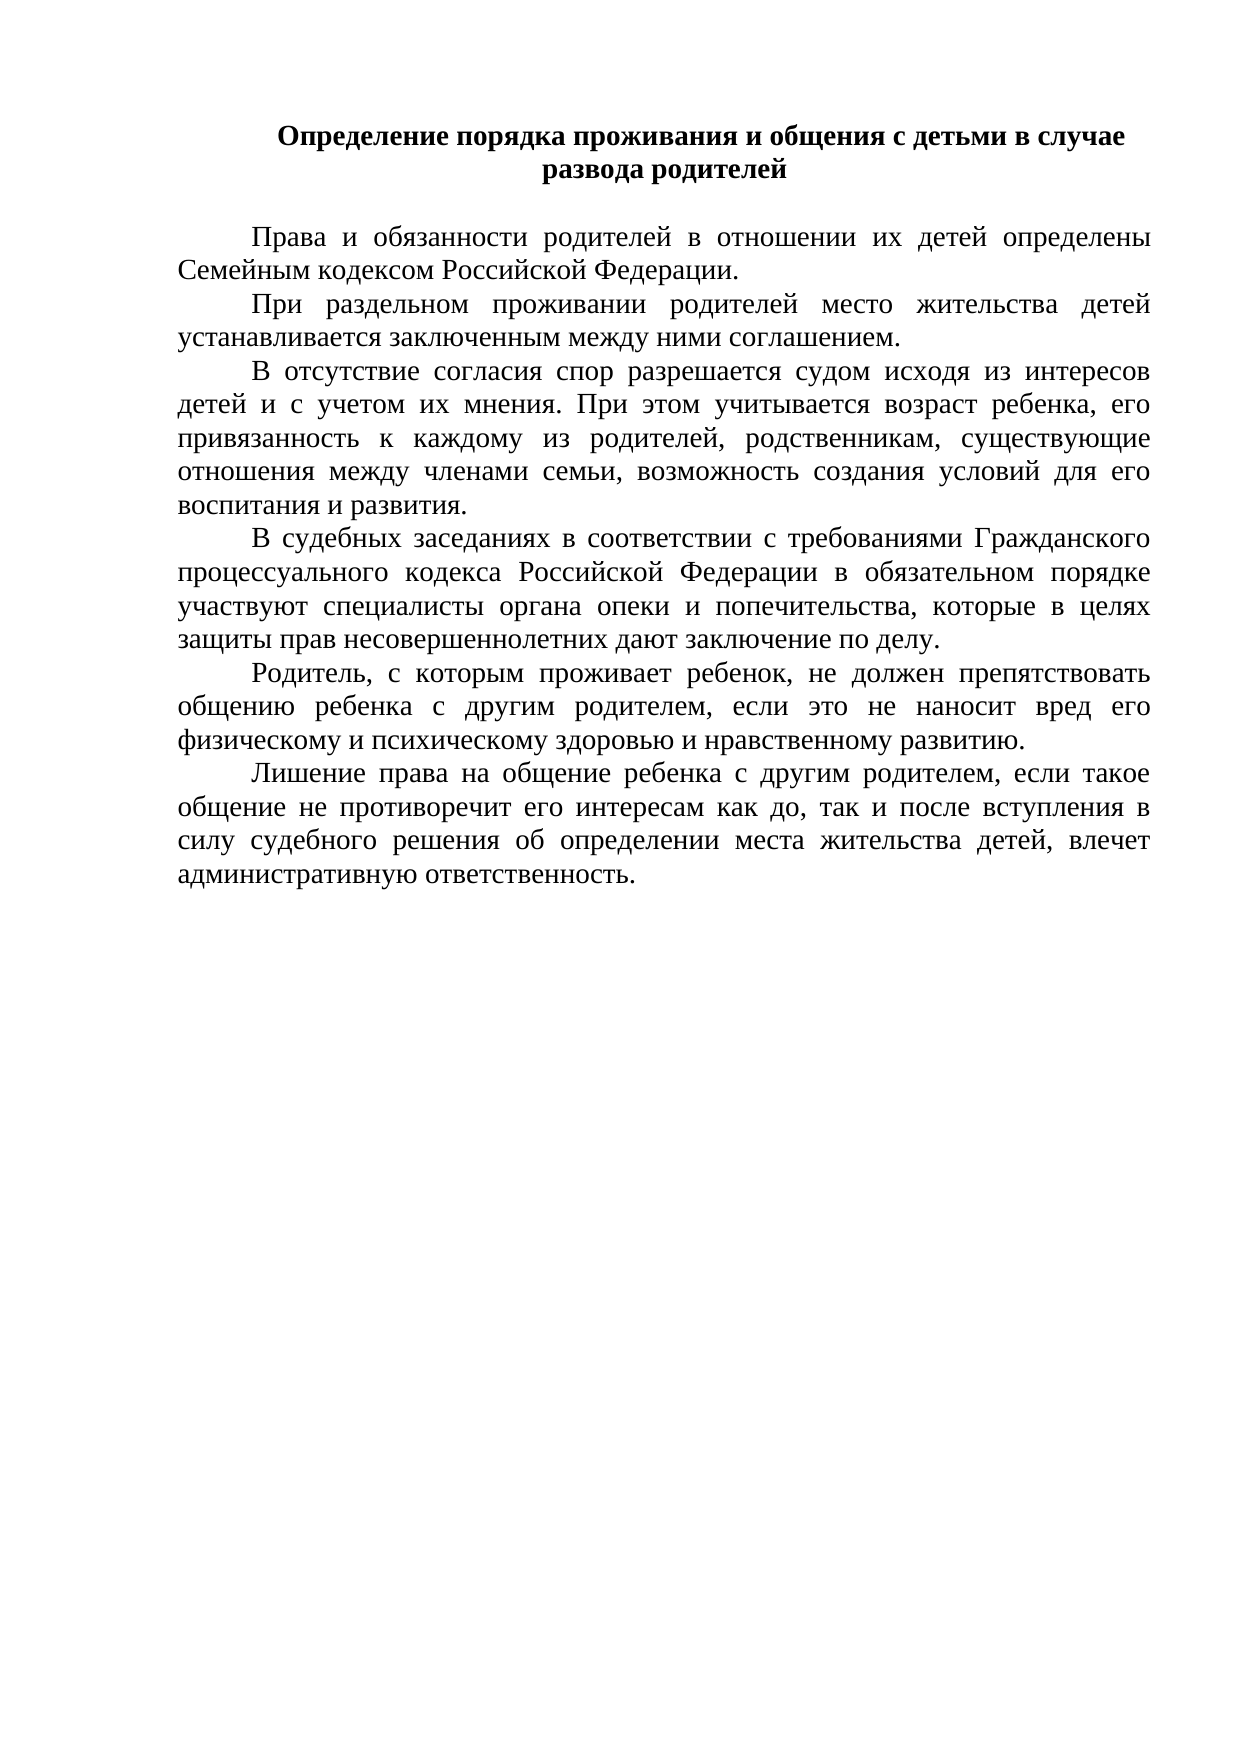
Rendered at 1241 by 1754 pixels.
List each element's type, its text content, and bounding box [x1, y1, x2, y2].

text Лишение права на общение ребенка с другим родителем, если такое общение не противоречит его интересам как до, так и после вступления в силу судебного решения об определении места жительства детей, влечет административную ответственность. [177, 755, 1152, 889]
text В судебных заседаниях в соответствии с требованиями Гражданского процессуального кодекса Российской Федерации в обязательном порядке участвуют специалисты органа опеки и попечительства, которые в целях защиты прав несовершеннолетних дают заключение по делу. [177, 521, 1152, 655]
text Родитель, с которым проживает ребенок, не должен препятствовать общению ребенка с другим родителем, если это не наносит вред его физическому и психическому здоровью и нравственному развитию. [177, 655, 1152, 755]
text В отсутствие согласия спор разрешается судом исходя из интересов детей и с учетом их мнения. При этом учитывается возраст ребенка, его привязанность к каждому из родителей, родственникам, существующие отношения между членами семьи, возможность создания условий для его воспитания и развития. [177, 353, 1152, 521]
text При раздельном проживании родителей место жительства детей устанавливается заключенным между ними соглашением. [177, 286, 1152, 353]
text Определение порядка проживания и общения с детьми в случае развода родителей [177, 118, 1152, 185]
text Права и обязанности родителей в отношении их детей определены Семейным кодексом Российской Федерации. [177, 219, 1152, 286]
